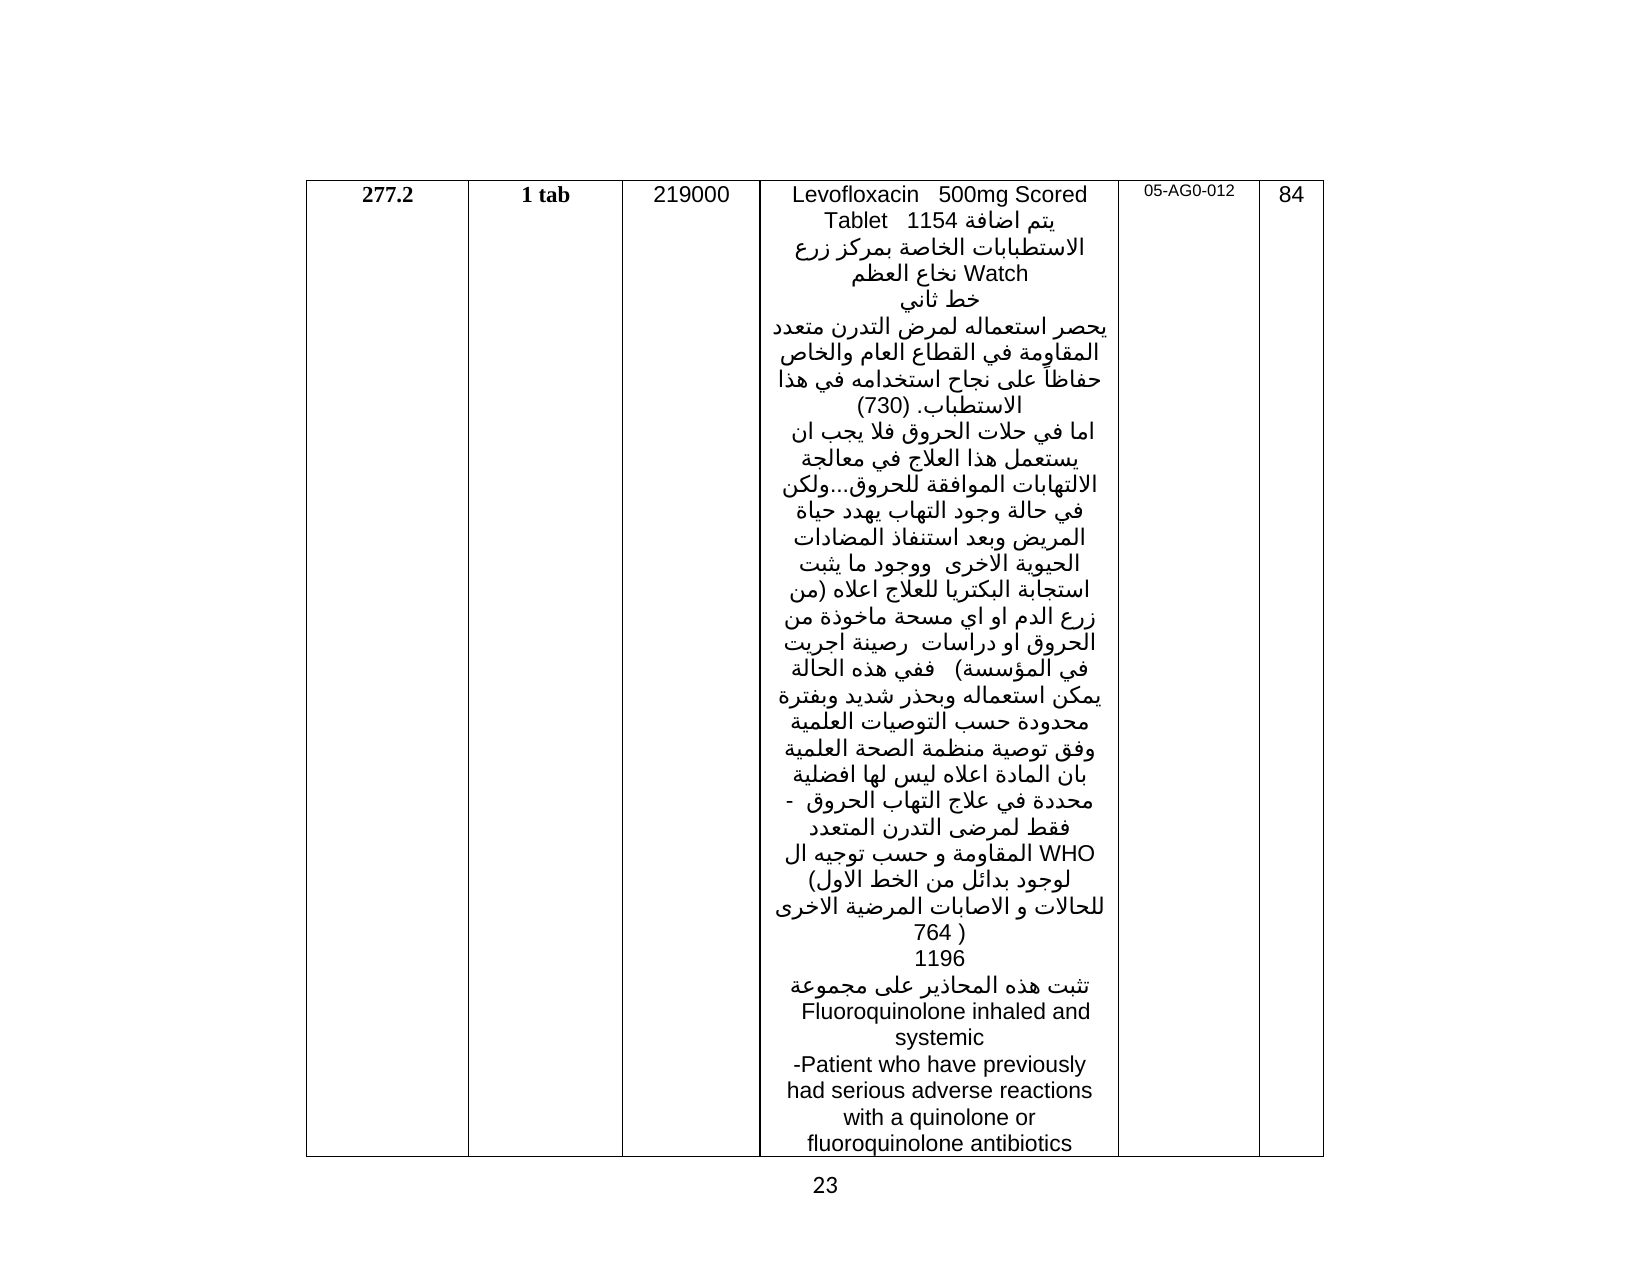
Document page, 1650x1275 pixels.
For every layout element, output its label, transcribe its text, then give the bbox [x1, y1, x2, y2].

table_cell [761, 181, 1118, 1156]
table_cell 84 [1260, 181, 1323, 1156]
table_cell 05-AG0-012 [1119, 181, 1259, 1156]
table_cell 277.2 [307, 181, 468, 1156]
table_cell 219000 [623, 181, 759, 1156]
table_cell 1 tab [469, 181, 622, 1156]
